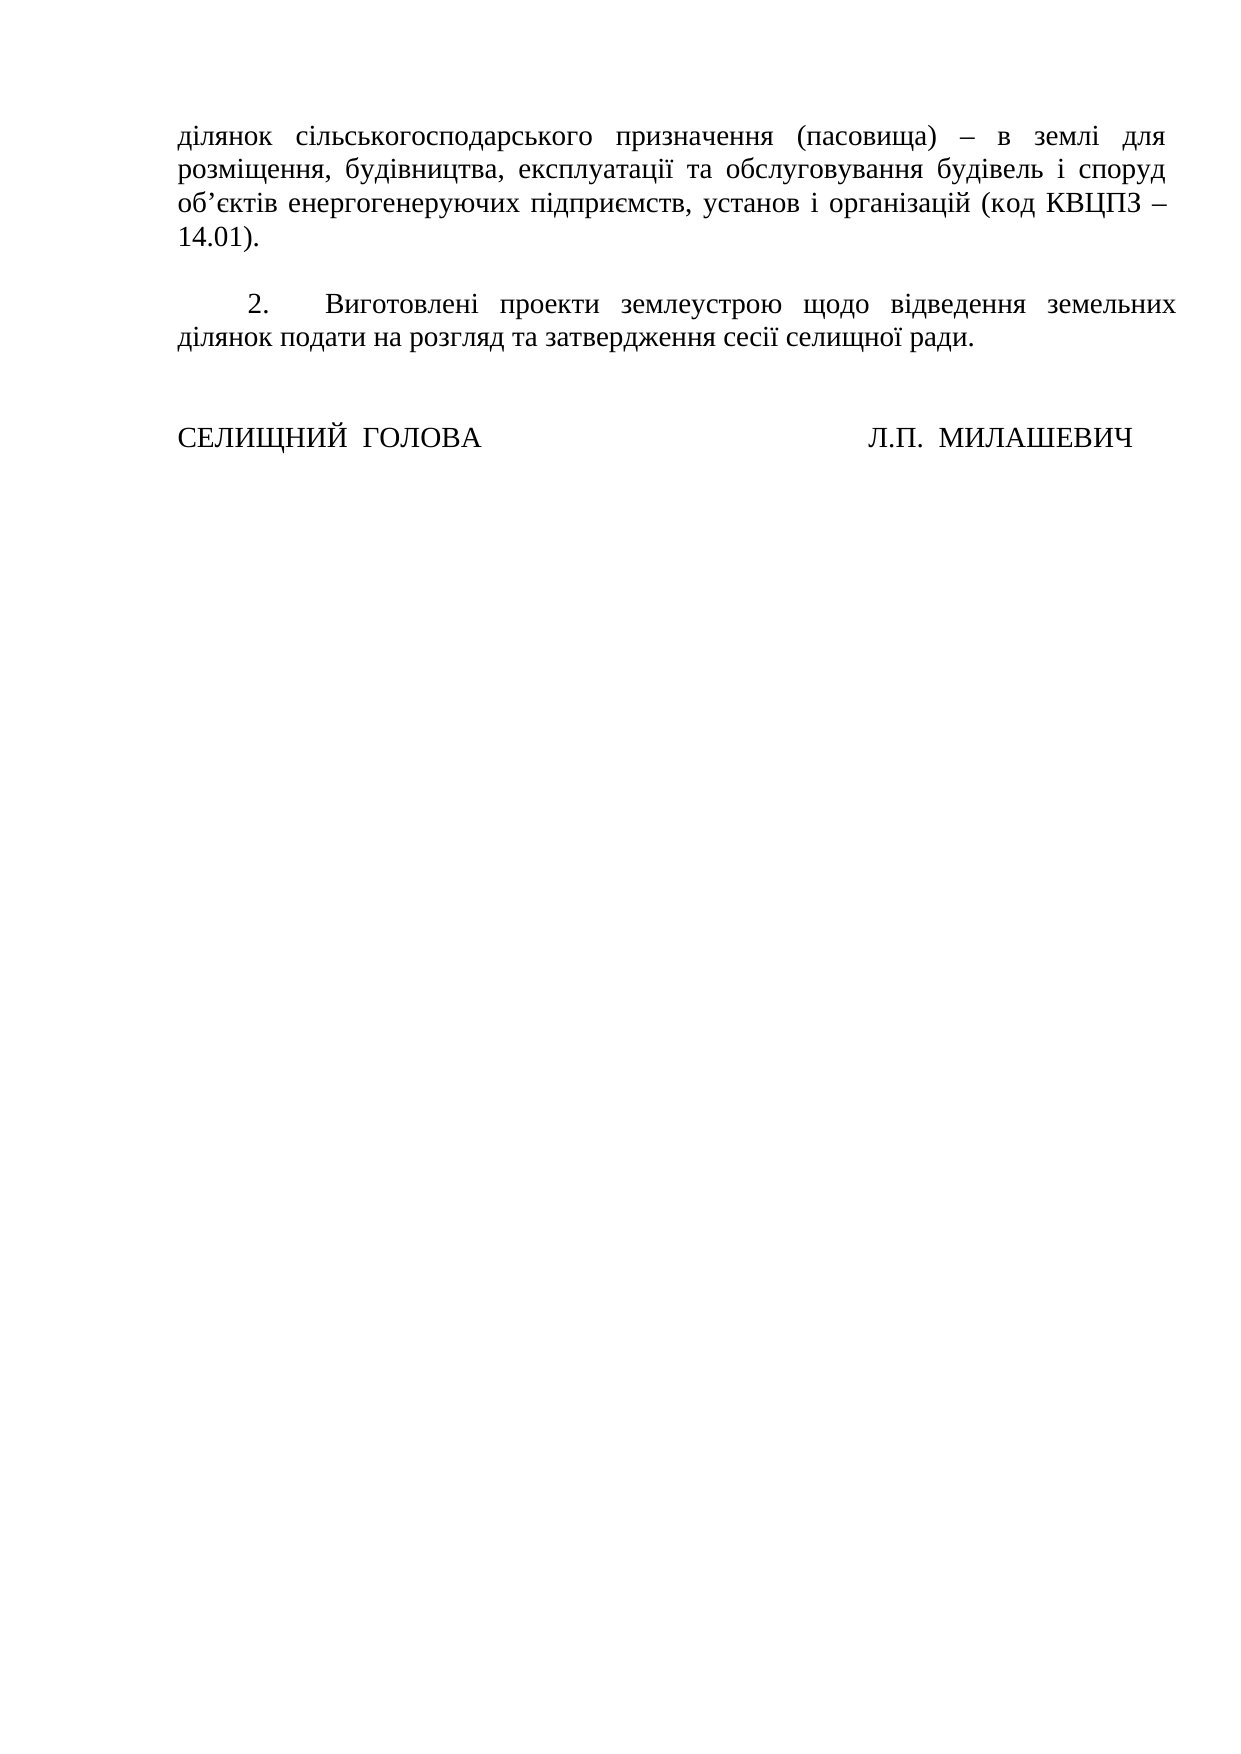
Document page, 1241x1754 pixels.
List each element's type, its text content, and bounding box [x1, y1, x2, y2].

text СЕЛИЩНИЙ ГОЛОВА Л.П. МИЛАШЕВИЧ [177, 420, 1181, 453]
list Виготовлені проекти землеустрою щодо відведення земельних ділянок подати на розгляд та затвердження сесії селищної ради. [177, 286, 1177, 353]
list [177, 118, 1166, 252]
